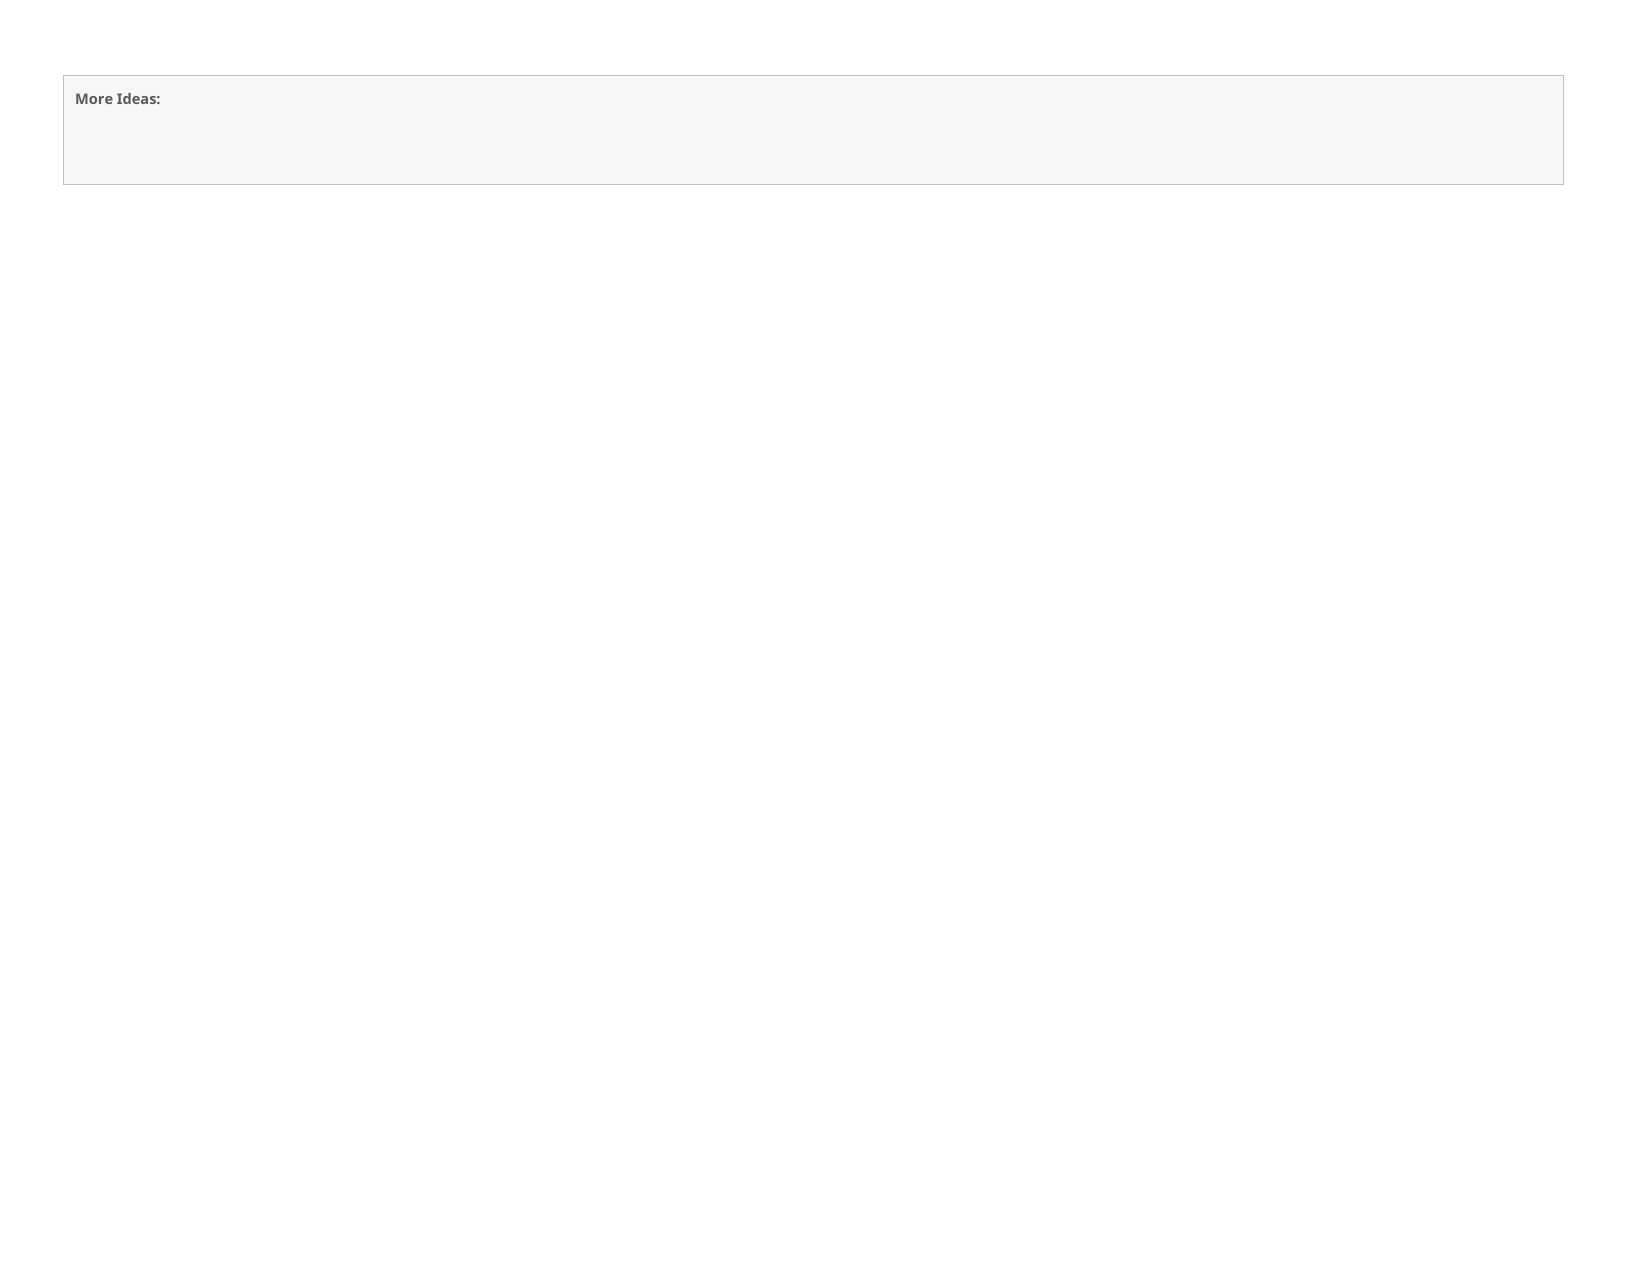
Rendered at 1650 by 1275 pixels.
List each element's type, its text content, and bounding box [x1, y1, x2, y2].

table_cell More Ideas: [64, 76, 1563, 184]
